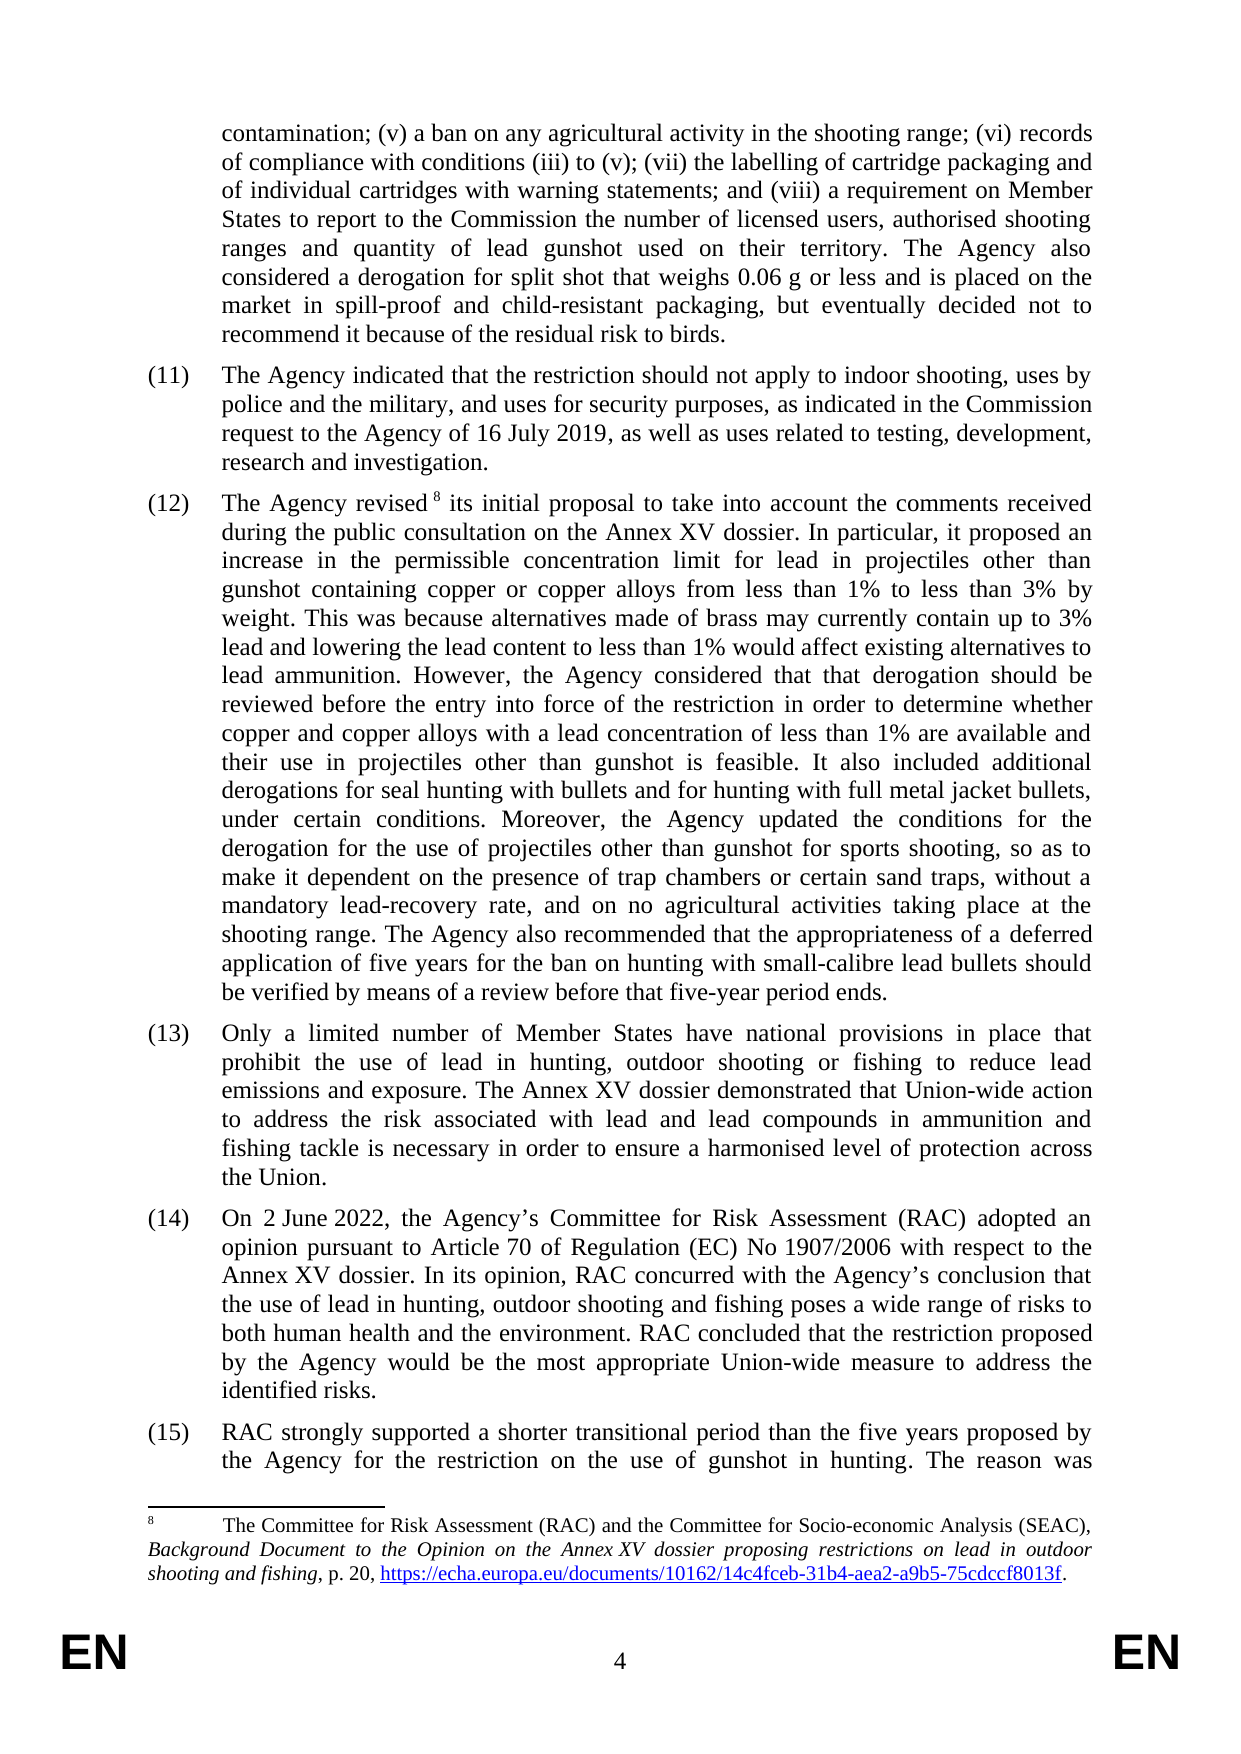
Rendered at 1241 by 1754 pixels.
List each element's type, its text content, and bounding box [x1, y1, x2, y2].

text The Agency indicated that the restriction should not apply to indoor shooting, uses by police and the military, and uses for security purposes, as indicated in the Commission request to the Agency of 16 July 2019, as well as uses related to testing, development, research and investigation. [148, 361, 1093, 476]
text On 2 June 2022, the Agency’s Committee for Risk Assessment (RAC) adopted an opinion pursuant to Article 70 of Regulation (EC) No 1907/2006 with respect to the Annex XV dossier. In its opinion, RAC concurred with the Agency’s conclusion that the use of lead in hunting, outdoor shooting and fishing poses a wide range of risks to both human health and the environment. RAC concluded that the restriction proposed by the Agency would be the most appropriate Union-wide measure to address the identified risks. [148, 1203, 1093, 1404]
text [148, 1417, 1093, 1474]
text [148, 118, 1093, 348]
text The Agency revised its initial proposal to take into account the comments received during the public consultation on the Annex XV dossier. In particular, it proposed an increase in the permissible concentration limit for lead in projectiles other than gunshot containing copper or copper alloys from less than 1% to less than 3% by weight. This was because alternatives made of brass may currently contain up to 3% lead and lowering the lead content to less than 1% would affect existing alternatives to lead ammunition. However, the Agency considered that that derogation should be reviewed before the entry into force of the restriction in order to determine whether copper and copper alloys with a lead concentration of less than 1% are available and their use in projectiles other than gunshot is feasible. It also included additional derogations for seal hunting with bullets and for hunting with full metal jacket bullets, under certain conditions. Moreover, the Agency updated the conditions for the derogation for the use of projectiles other than gunshot for sports shooting, so as to make it dependent on the presence of trap chambers or certain sand traps, without a mandatory lead-recovery rate, and on no agricultural activities taking place at the shooting range. The Agency also recommended that the appropriateness of a deferred application of five years for the ban on hunting with small-calibre lead bullets should be verified by means of a review before that five-year period ends. [148, 488, 1093, 1006]
text Only a limited number of Member States have national provisions in place that prohibit the use of lead in hunting, outdoor shooting or fishing to reduce lead emissions and exposure. The Annex XV dossier demonstrated that Union-wide action to address the risk associated with lead and lead compounds in ammunition and fishing tackle is necessary in order to ensure a harmonised level of protection across the Union. [148, 1018, 1093, 1191]
